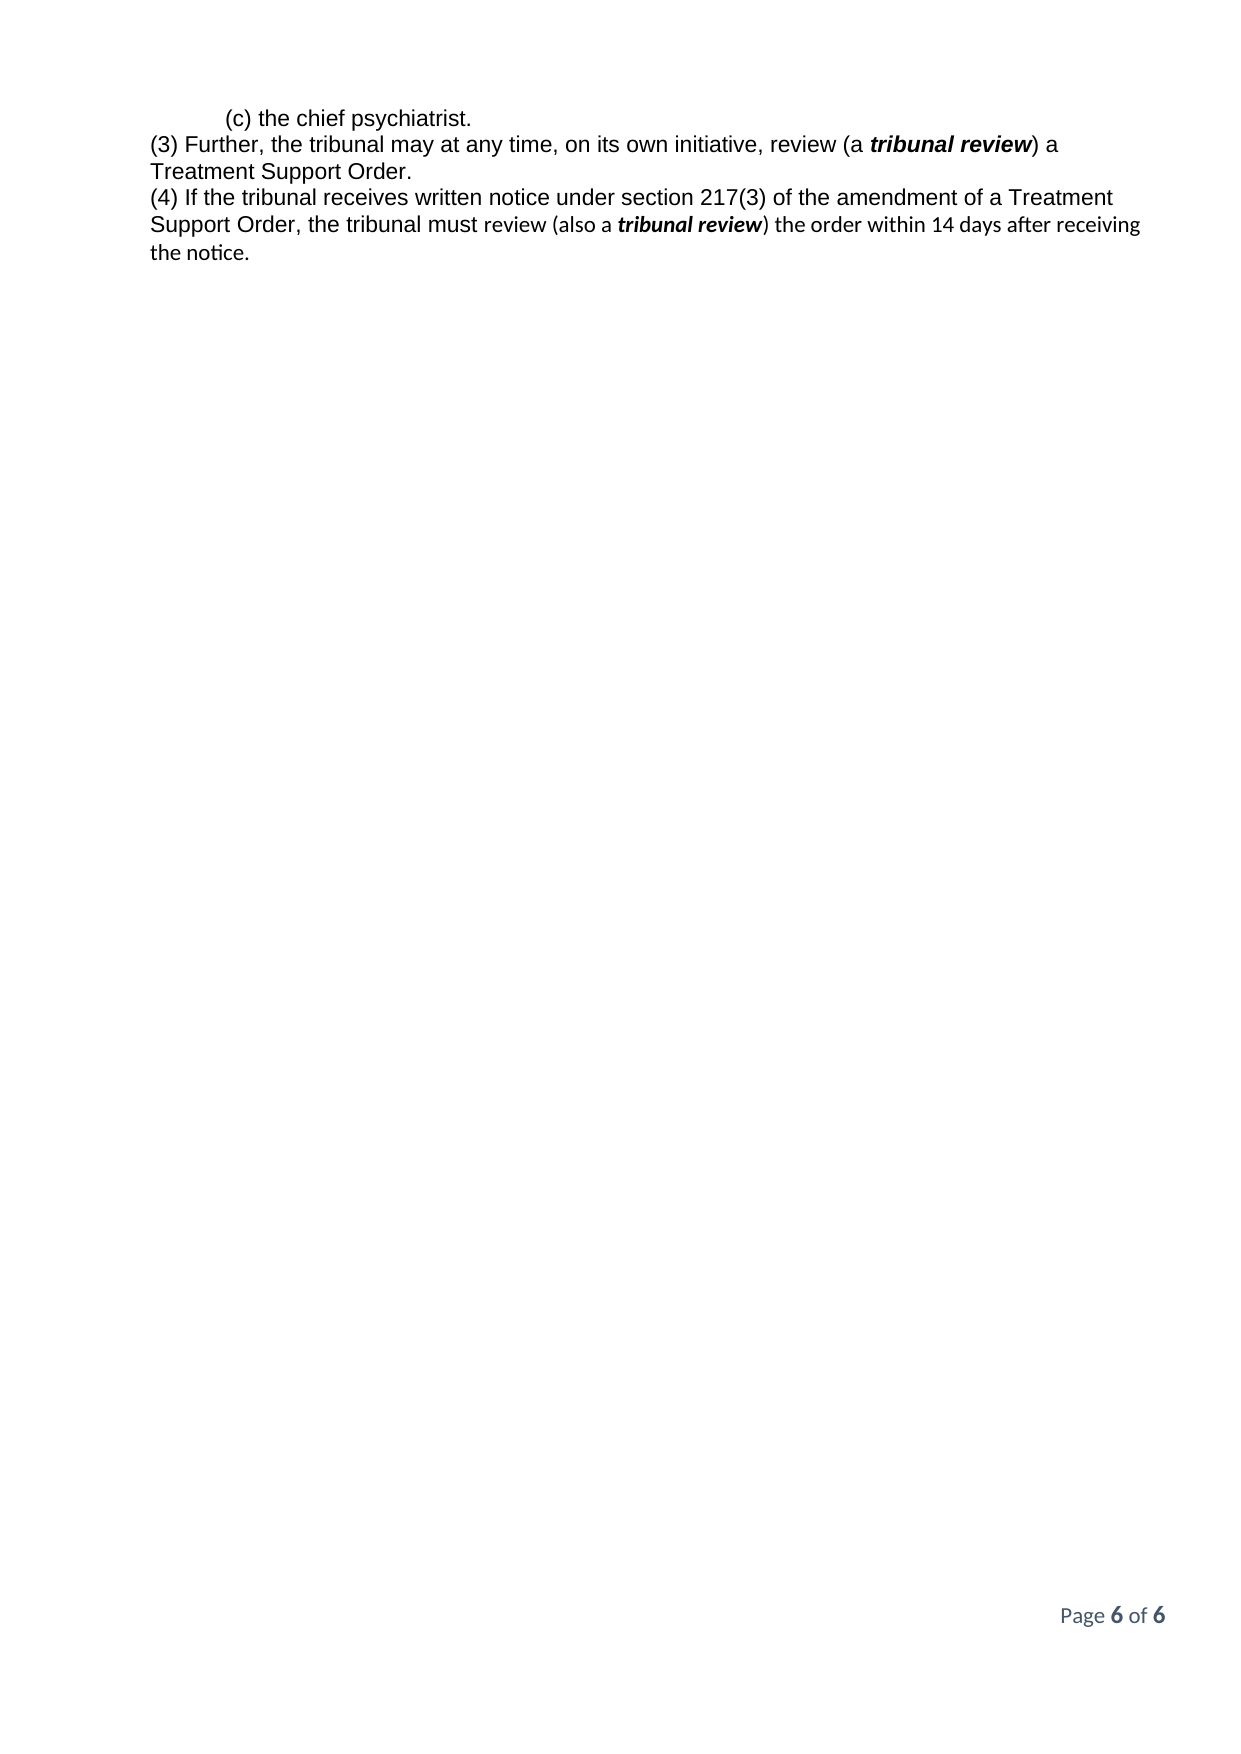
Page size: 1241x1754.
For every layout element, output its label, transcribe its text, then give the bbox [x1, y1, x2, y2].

text (4) If the tribunal receives written notice under section 217(3) of the amendment of a Treatment Support Order, the tribunal must review (also a tribunal review) the order within 14 days after receiving the notice. [150, 184, 1165, 267]
text (c) the chief psychiatrist. [150, 105, 1165, 131]
text (3) Further, the tribunal may at any time, on its own initiative, review (a tribunal review) a Treatment Support Order. [150, 131, 1165, 184]
